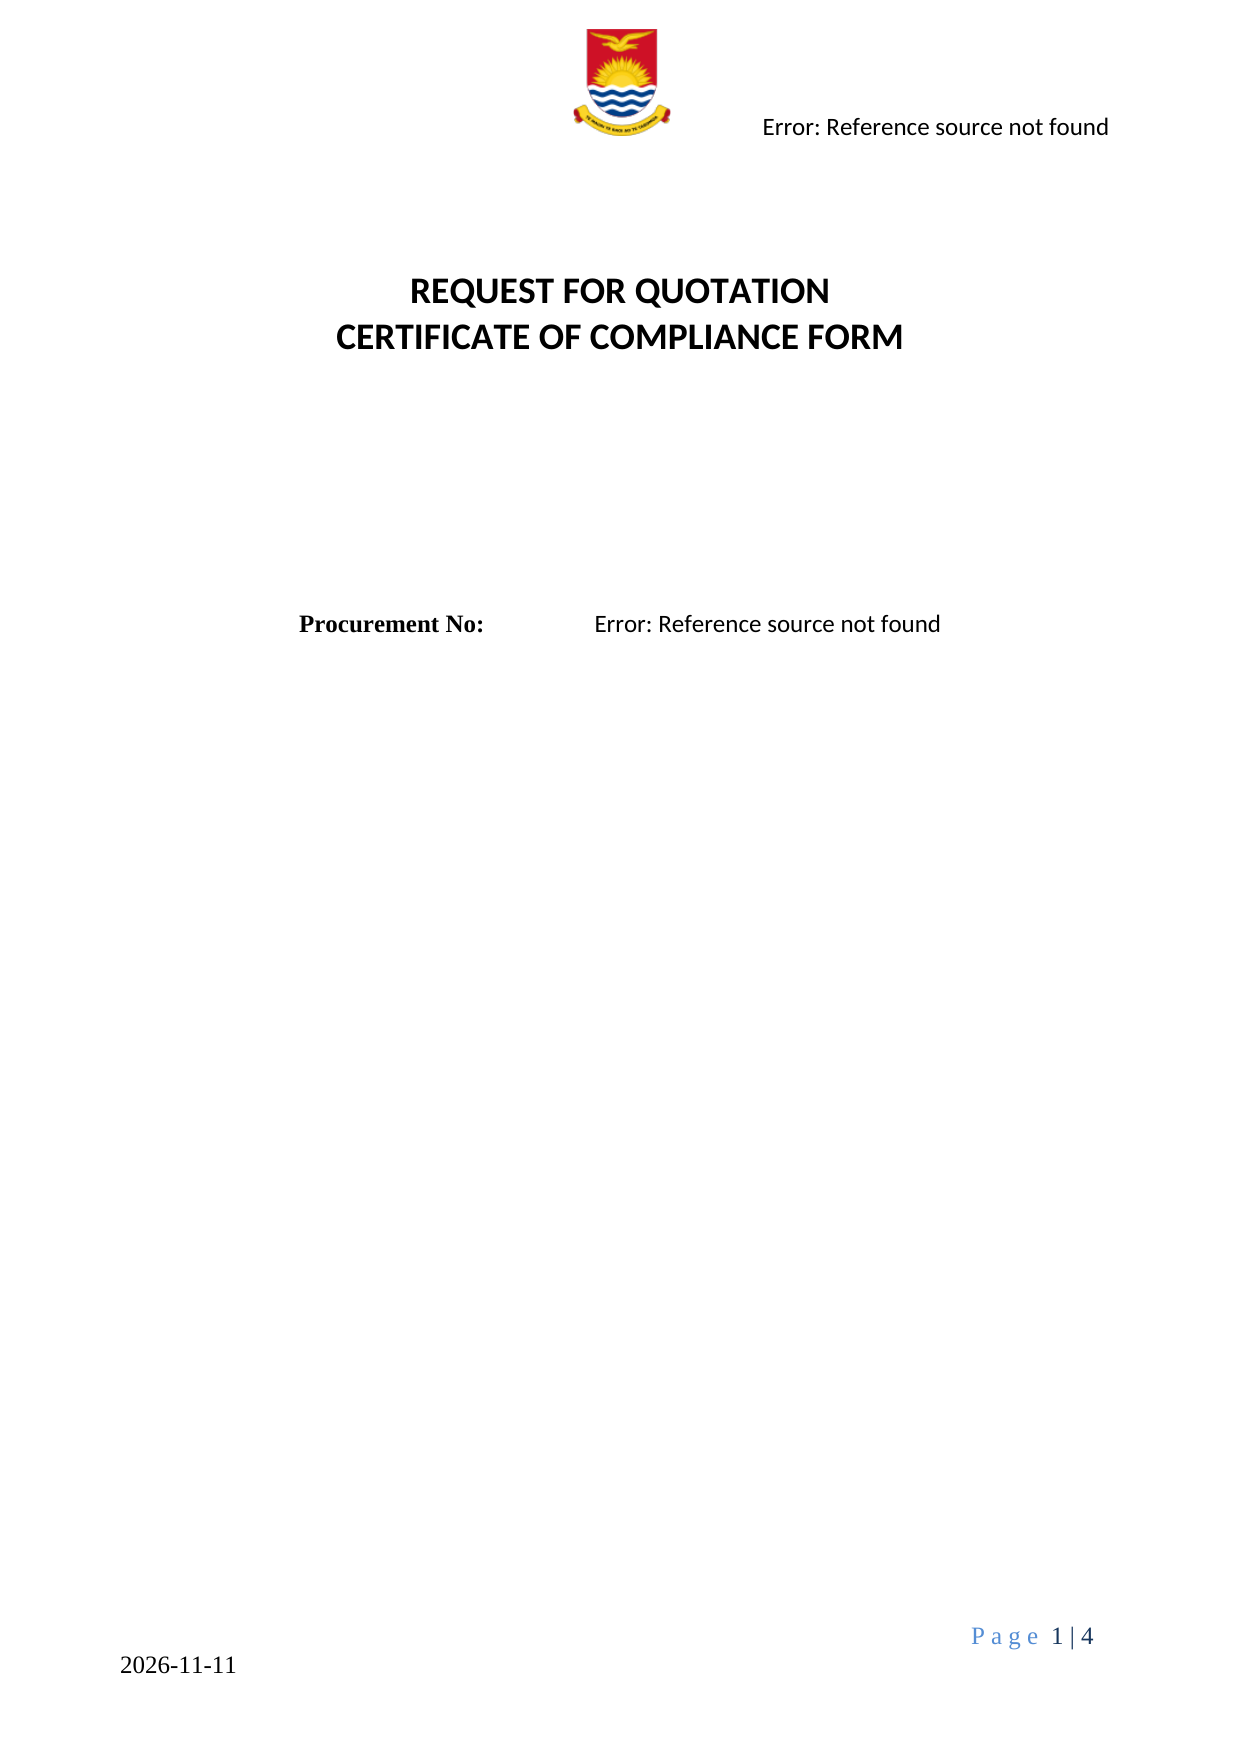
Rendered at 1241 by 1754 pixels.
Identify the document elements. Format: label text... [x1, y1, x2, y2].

picture [573, 29, 671, 136]
text REQUEST FOR QUOTATION CERTIFICATE OF COMPLIANCE FORM [120, 267, 1120, 358]
